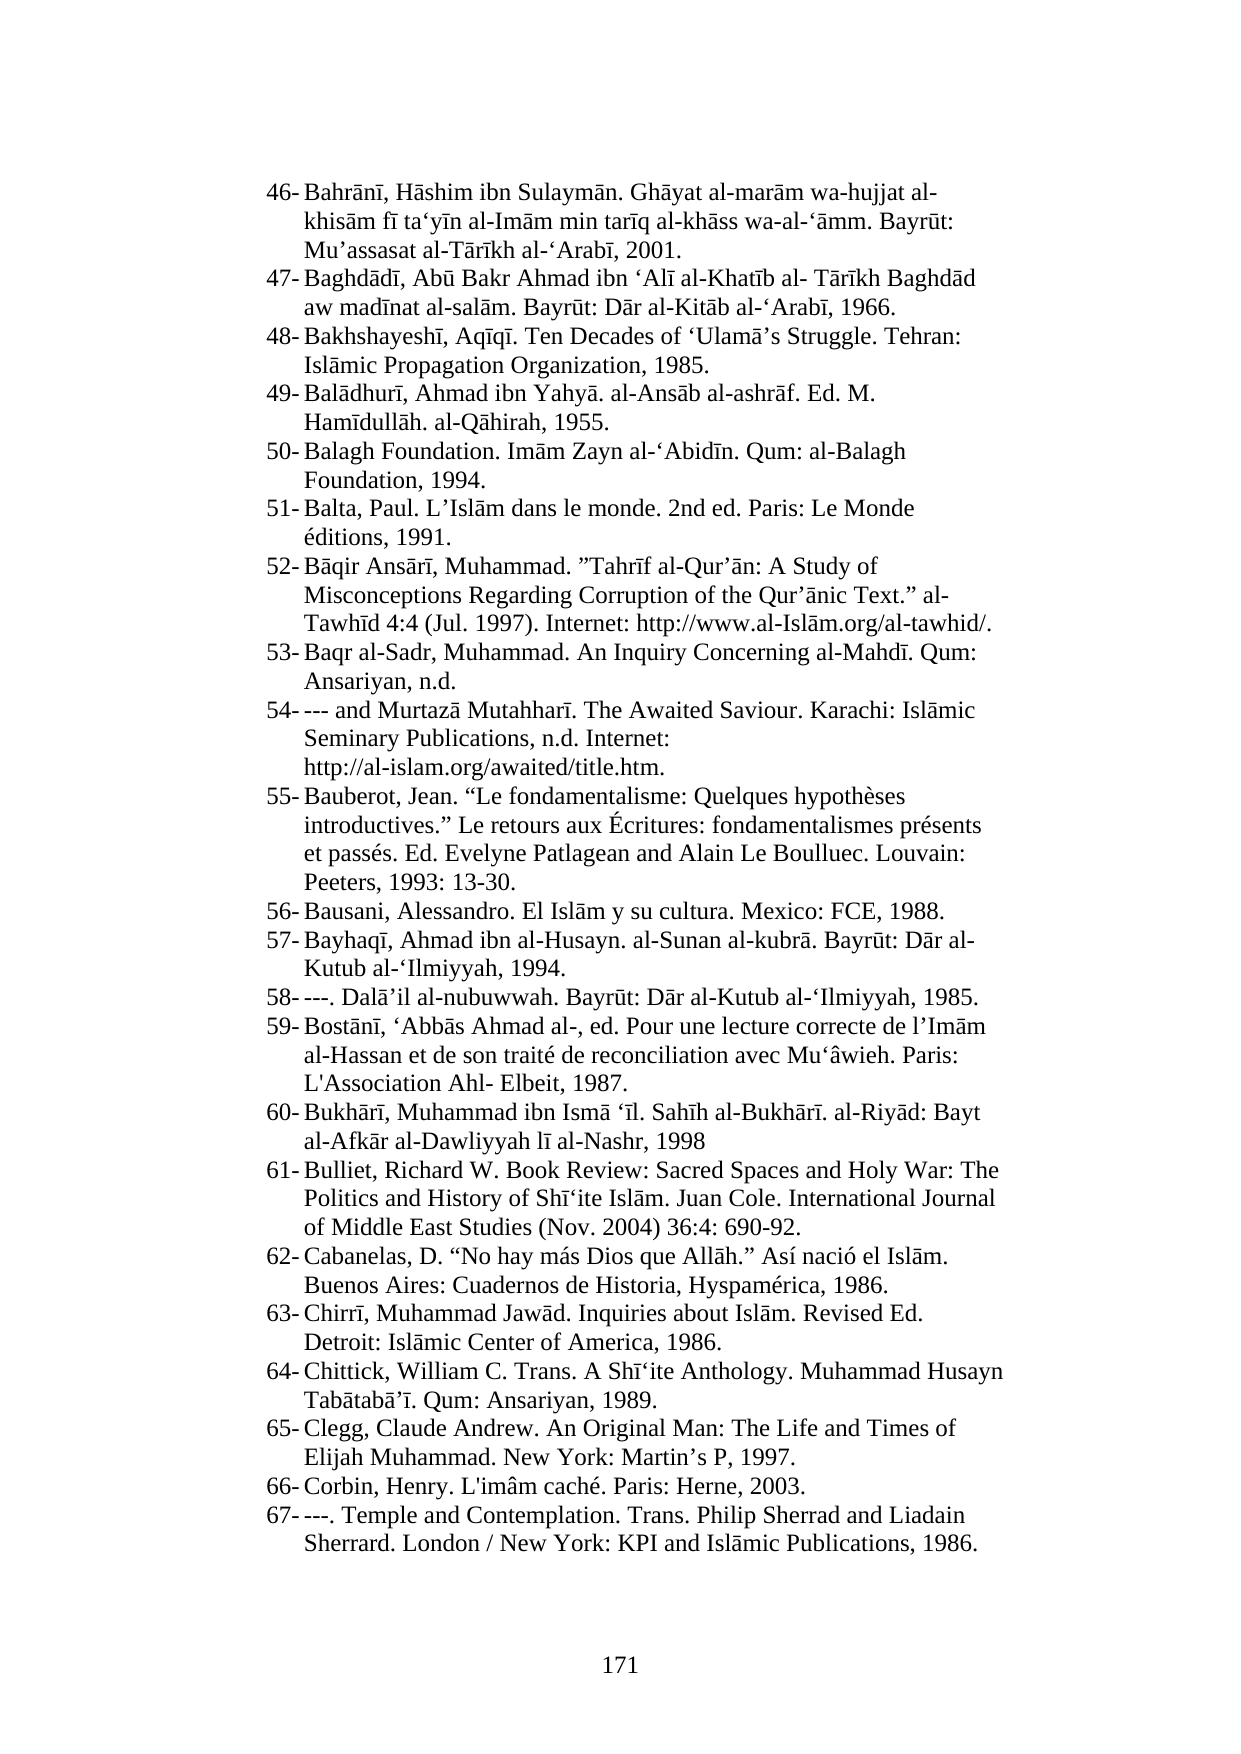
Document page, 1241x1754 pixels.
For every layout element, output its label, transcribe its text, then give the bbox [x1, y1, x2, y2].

text Bausani, Alessandro. El Islām y su cultura. Mexico: FCE, 1988. [266, 896, 1004, 925]
text Balagh Foundation. Imām Zayn al-‘Abidīn. Qum: al-Balagh Foundation, 1994. [266, 436, 1004, 493]
text Bauberot, Jean. “Le fondamentalisme: Quelques hypothèses introductives.” Le retours aux Écritures: fondamentalismes présents et passés. Ed. Evelyne Patlagean and Alain Le Boulluec. Louvain: Peeters, 1993: 13-30. [266, 781, 1004, 896]
text --- and Murtazā Mutahharī. The Awaited Saviour. Karachi: Islāmic Seminary Publications, n.d. Internet: http://al-islam.org/awaited/title.htm. [266, 695, 1004, 781]
text Chirrī, Muhammad Jawād. Inquiries about Islām. Revised Ed. Detroit: Islāmic Center of America, 1986. [266, 1298, 1004, 1356]
text Bakhshayeshī, Aqīqī. Ten Decades of ‘Ulamā’s Struggle. Tehran: Islāmic Propagation Organization, 1985. [266, 321, 1004, 378]
text ---. Temple and Contemplation. Trans. Philip Sherrad and Liadain Sherrard. London / New York: KPI and Islāmic Publications, 1986. [266, 1500, 1004, 1557]
text Baqr al-Sadr, Muhammad. An Inquiry Concerning al-Mahdī. Qum: Ansariyan, n.d. [266, 637, 1004, 695]
text Bostānī, ‘Abbās Ahmad al-, ed. Pour une lecture correcte de l’Imām al-Hassan et de son traité de reconciliation avec Mu‘âwieh. Paris: L'Association Ahl- Elbeit, 1987. [266, 1011, 1004, 1097]
text Clegg, Claude Andrew. An Original Man: The Life and Times of Elijah Muhammad. New York: Martin’s P, 1997. [266, 1413, 1004, 1471]
text Chittick, William C. Trans. A Shī‘ite Anthology. Muhammad Husayn Tabātabā’ī. Qum: Ansariyan, 1989. [266, 1356, 1004, 1413]
text Cabanelas, D. “No hay más Dios que Allāh.” Así nació el Islām. Buenos Aires: Cuadernos de Historia, Hyspamérica, 1986. [266, 1241, 1004, 1298]
text Bāqir Ansārī, Muhammad. ”Tahrīf al-Qur’ān: A Study of Misconceptions Regarding Corruption of the Qur’ānic Text.” al-Tawhīd 4:4 (Jul. 1997). Internet: http://www.al-Islām.org/al-tawhid/. [266, 551, 1004, 637]
text Baghdādī, Abū Bakr Ahmad ibn ‘Alī al-Khatīb al- Tārīkh Baghdād aw madīnat al-salām. Bayrūt: Dār al-Kitāb al-‘Arabī, 1966. [266, 263, 1004, 321]
text Bahrānī, Hāshim ibn Sulaymān. Ghāyat al-marām wa-hujjat al-khisām fī ta‘yīn al-Imām min tarīq al-khāss wa-al-‘āmm. Bayrūt: Mu’assasat al-Tārīkh al-‘Arabī, 2001. [266, 177, 1004, 263]
text Corbin, Henry. L'imâm caché. Paris: Herne, 2003. [266, 1471, 1004, 1500]
text Balādhurī, Ahmad ibn Yahyā. al-Ansāb al-ashrāf. Ed. M. Hamīdullāh. al-Qāhirah, 1955. [266, 378, 1004, 436]
text Balta, Paul. L’Islām dans le monde. 2nd ed. Paris: Le Monde éditions, 1991. [266, 493, 1004, 551]
text Bayhaqī, Ahmad ibn al-Husayn. al-Sunan al-kubrā. Bayrūt: Dār al-Kutub al-‘Ilmiyyah, 1994. [266, 925, 1004, 982]
text ---. Dalā’il al-nubuwwah. Bayrūt: Dār al-Kutub al-‘Ilmiyyah, 1985. [266, 982, 1004, 1011]
text Bukhārī, Muhammad ibn Ismā ‘īl. Sahīh al-Bukhārī. al-Riyād: Bayt al-Afkār al-Dawliyyah lī al-Nashr, 1998 [266, 1097, 1004, 1155]
text Bulliet, Richard W. Book Review: Sacred Spaces and Holy War: The Politics and History of Shī‘ite Islām. Juan Cole. International Journal of Middle East Studies (Nov. 2004) 36:4: 690-92. [266, 1155, 1004, 1241]
